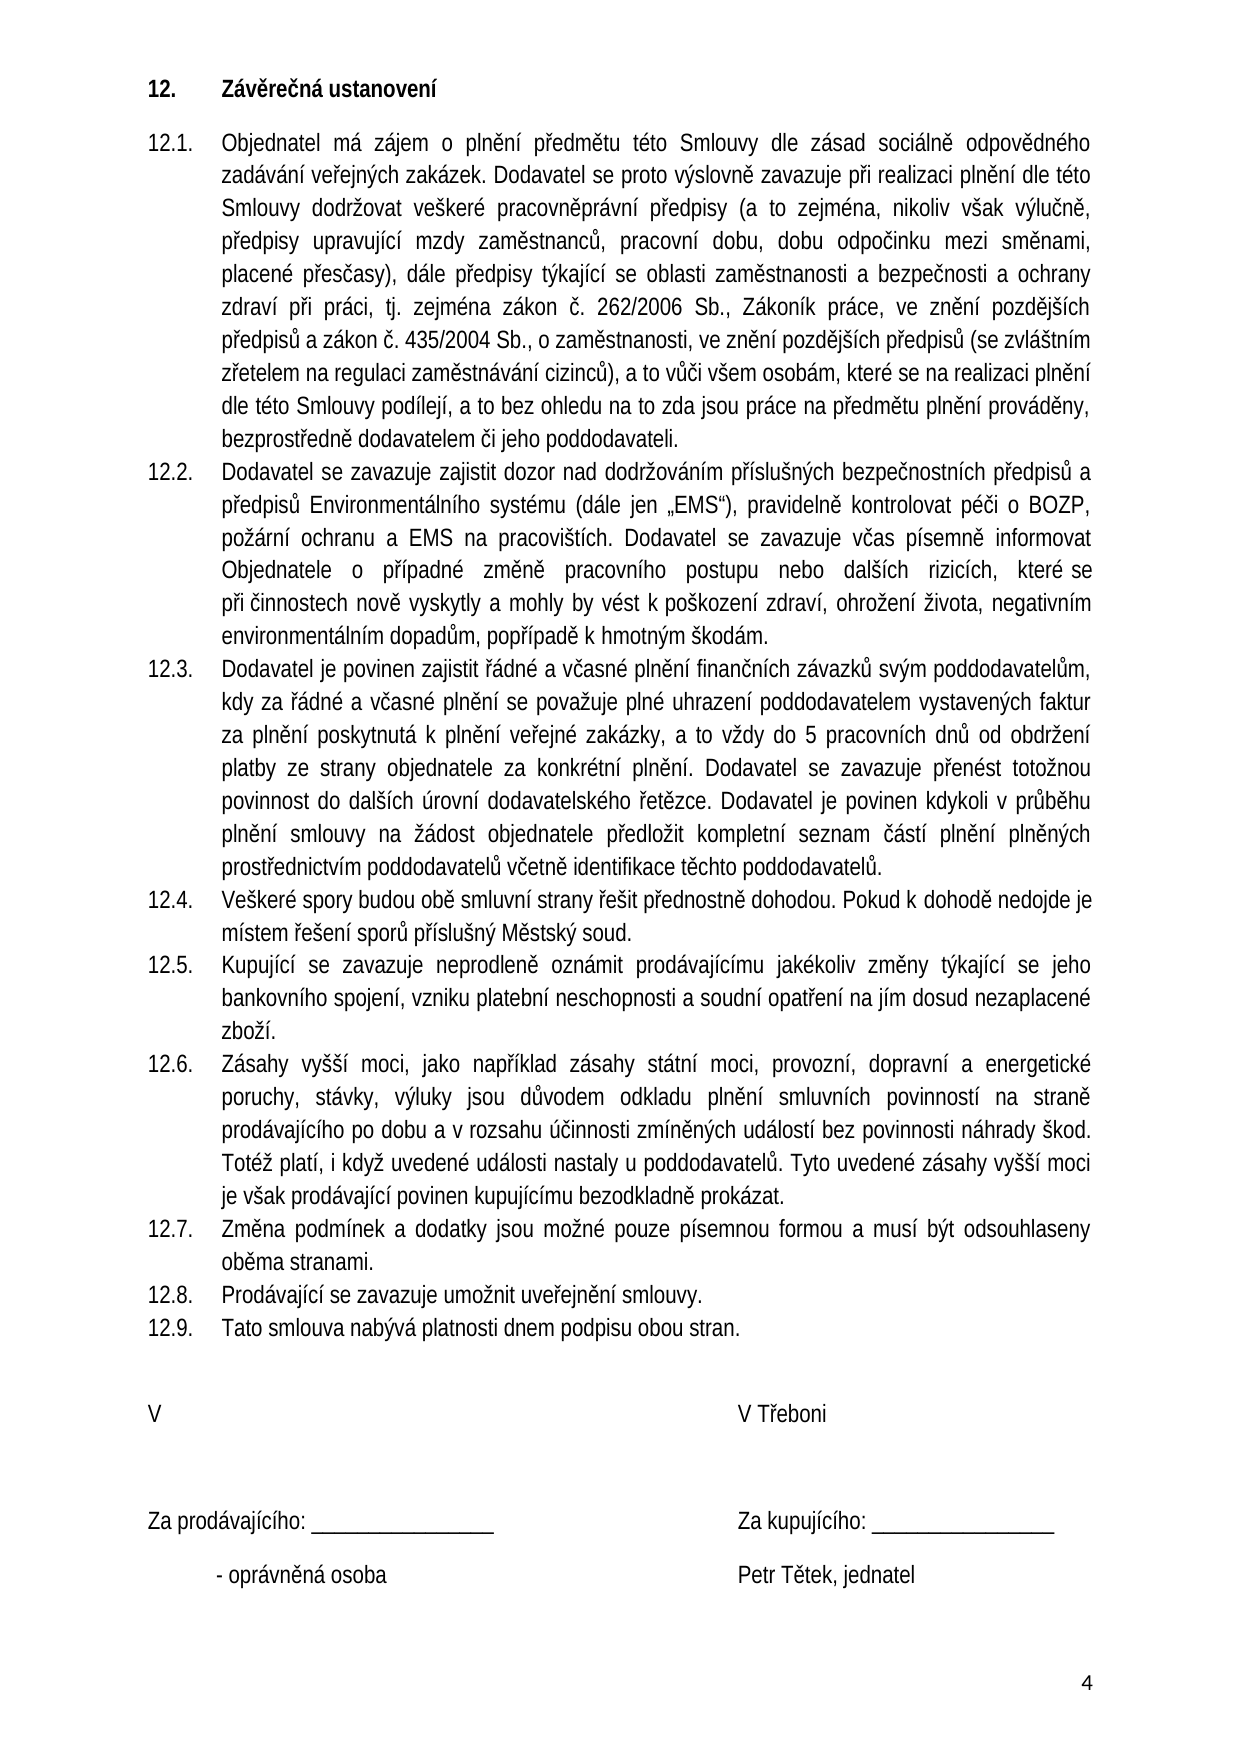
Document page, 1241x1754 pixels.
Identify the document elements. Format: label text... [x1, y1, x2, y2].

text V V Třeboni [148, 1399, 1093, 1428]
subtitle Závěrečná ustanovení [148, 74, 1093, 102]
text Za prodávajícího: ________________ Za kupujícího: ________________ [148, 1506, 1093, 1535]
list Prodávající se zavazuje umožnit uveřejnění smlouvy. [148, 1279, 1093, 1308]
list Zásahy vyšší moci, jako například zásahy státní moci, provozní, dopravní a energetické poruchy, stávky, výluky jsou důvodem odkladu plnění smluvních povinností na straně prodávajícího po dobu a v rozsahu účinnosti zmíněných událostí bez povinnosti náhrady škod. Totéž platí, i když uvedené události nastaly u poddodavatelů. Tyto uvedené zásahy vyšší moci je však prodávající povinen kupujícímu bezodkladně prokázat. [148, 1049, 1093, 1209]
list Dodavatel se zavazuje zajistit dozor nad dodržováním příslušných bezpečnostních předpisů a předpisů Environmentálního systému (dále jen „EMS“), pravidelně kontrolovat péči o BOZP, požární ochranu a EMS na pracovištích. Dodavatel se zavazuje včas písemně informovat Objednatele o případné změně pracovního postupu nebo dalších rizicích, které se při činnostech nově vyskytly a mohly by vést k poškození zdraví, ohrožení života, negativním environmentálním dopadům, popřípadě k hmotným škodám. [148, 457, 1093, 650]
list Tato smlouva nabývá platnosti dnem podpisu obou stran. [148, 1312, 1093, 1341]
list Veškeré spory budou obě smluvní strany řešit přednostně dohodou. Pokud k dohodě nedojde je místem řešení sporů příslušný Městský soud. [148, 884, 1093, 946]
list Dodavatel je povinen zajistit řádné a včasné plnění finančních závazků svým poddodavatelům, kdy za řádné a včasné plnění se považuje plné uhrazení poddodavatelem vystavených faktur za plnění poskytnutá k plnění veřejné zakázky, a to vždy do 5 pracovních dnů od obdržení platby ze strany objednatele za konkrétní plnění. Dodavatel se zavazuje přenést totožnou povinnost do dalších úrovní dodavatelského řetězce. Dodavatel je povinen kdykoli v průběhu plnění smlouvy na žádost objednatele předložit kompletní seznam částí plnění plněných prostřednictvím poddodavatelů včetně identifikace těchto poddodavatelů. [148, 654, 1093, 880]
list Změna podmínek a dodatky jsou možné pouze písemnou formou a musí být odsouhlaseny oběma stranami. [148, 1214, 1093, 1275]
list Kupující se zavazuje neprodleně oznámit prodávajícímu jakékoliv změny týkající se jeho bankovního spojení, vzniku platební neschopnosti a soudní opatření na jím dosud nezaplacené zboží. [148, 950, 1093, 1045]
list Objednatel má zájem o plnění předmětu této Smlouvy dle zásad sociálně odpovědného zadávání veřejných zakázek. Dodavatel se proto výslovně zavazuje při realizaci plnění dle této Smlouvy dodržovat veškeré pracovněprávní předpisy (a to zejména, nikoliv však výlučně, předpisy upravující mzdy zaměstnanců, pracovní dobu, dobu odpočinku mezi směnami, placené přesčasy), dále předpisy týkající se oblasti zaměstnanosti a bezpečnosti a ochrany zdraví při práci, tj. zejména zákon č. 262/2006 Sb., Zákoník práce, ve znění pozdějších předpisů a zákon č. 435/2004 Sb., o zaměstnanosti, ve znění pozdějších předpisů (se zvláštním zřetelem na regulaci zaměstnávání cizinců), a to vůči všem osobám, které se na realizaci plnění dle této Smlouvy podílejí, a to bez ohledu na to zda jsou práce na předmětu plnění prováděny, bezprostředně dodavatelem či jeho poddodavateli. [148, 127, 1093, 452]
text - oprávněná osoba Petr Tětek, jednatel [148, 1560, 1093, 1621]
